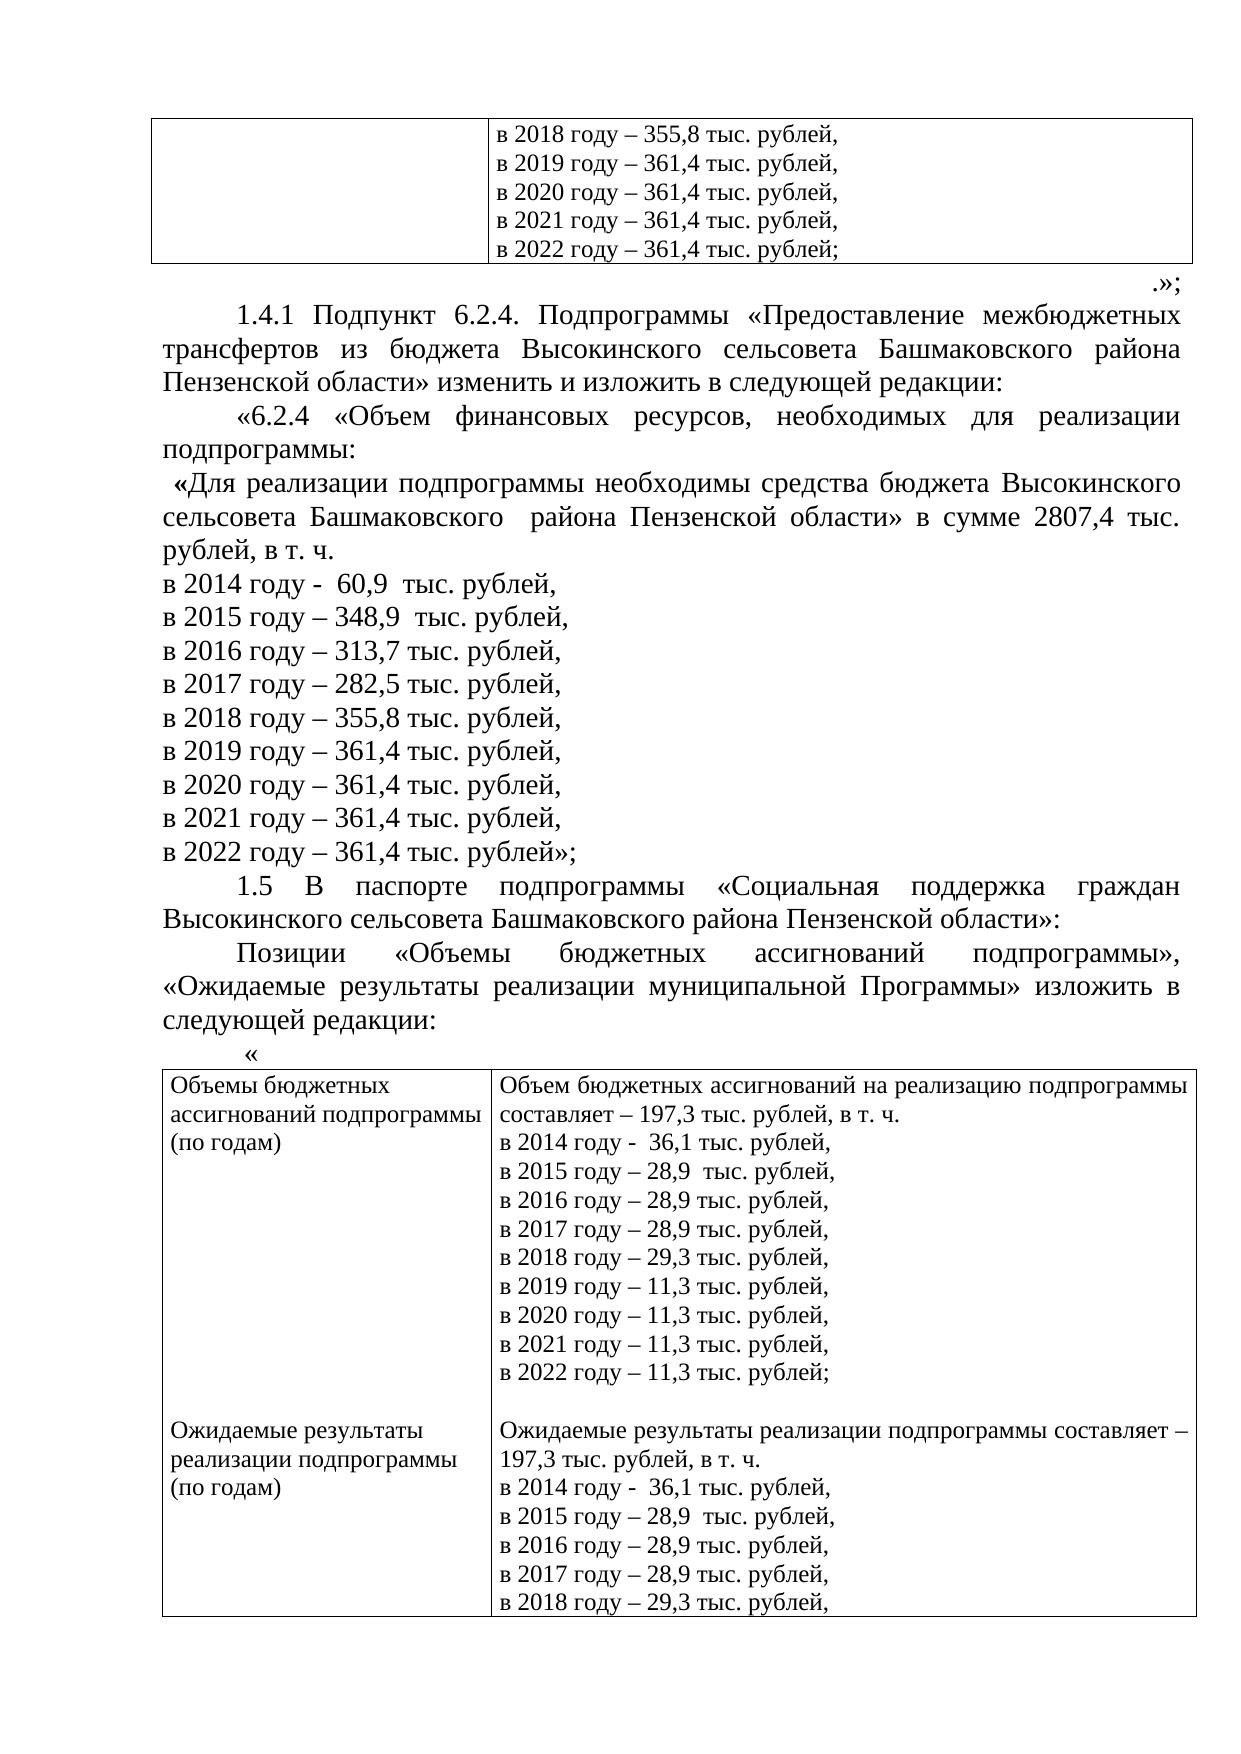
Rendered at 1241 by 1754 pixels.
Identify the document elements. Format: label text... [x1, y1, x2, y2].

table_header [163, 1070, 491, 1616]
text в 2020 году – 361,4 тыс. рублей, [162, 767, 1181, 801]
text .»; [162, 264, 1181, 297]
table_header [152, 119, 488, 263]
text в 2016 году – 313,7 тыс. рублей, [162, 633, 1181, 666]
text в 2017 году – 282,5 тыс. рублей, [162, 666, 1181, 700]
text 1.5 В паспорте подпрограммы «Социальная поддержка граждан Высокинского сельсовета Башмаковского района Пензенской области»: [162, 868, 1181, 935]
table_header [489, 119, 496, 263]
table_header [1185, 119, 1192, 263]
text Позиции «Объемы бюджетных ассигнований подпрограммы», «Ожидаемые результаты реализации муниципальной Программы» изложить в следующей редакции: [162, 935, 1181, 1035]
text «6.2.4 «Объем финансовых ресурсов, необходимых для реализации подпрограммы: [162, 398, 1181, 465]
text «Для реализации подпрограммы необходимы средства бюджета Высокинского сельсовета Башмаковского района Пензенской области» в сумме 2807,4 тыс. рублей, в т. ч. [162, 465, 1181, 566]
text в 2015 году – 348,9 тыс. рублей, [162, 599, 1181, 633]
text в 2022 году – 361,4 тыс. рублей»; [162, 834, 1181, 868]
text в 2019 году – 361,4 тыс. рублей, [162, 733, 1181, 767]
text в 2021 году – 361,4 тыс. рублей, [162, 801, 1181, 834]
text « [162, 1035, 1181, 1069]
text 1.4.1 Подпункт 6.2.4. Подпрограммы «Предоставление межбюджетных трансфертов из бюджета Высокинского сельсовета Башмаковского района Пензенской области» изменить и изложить в следующей редакции: [162, 297, 1181, 398]
text в 2014 году - 60,9 тыс. рублей, [162, 566, 1181, 599]
text в 2018 году – 355,8 тыс. рублей, [162, 700, 1181, 733]
